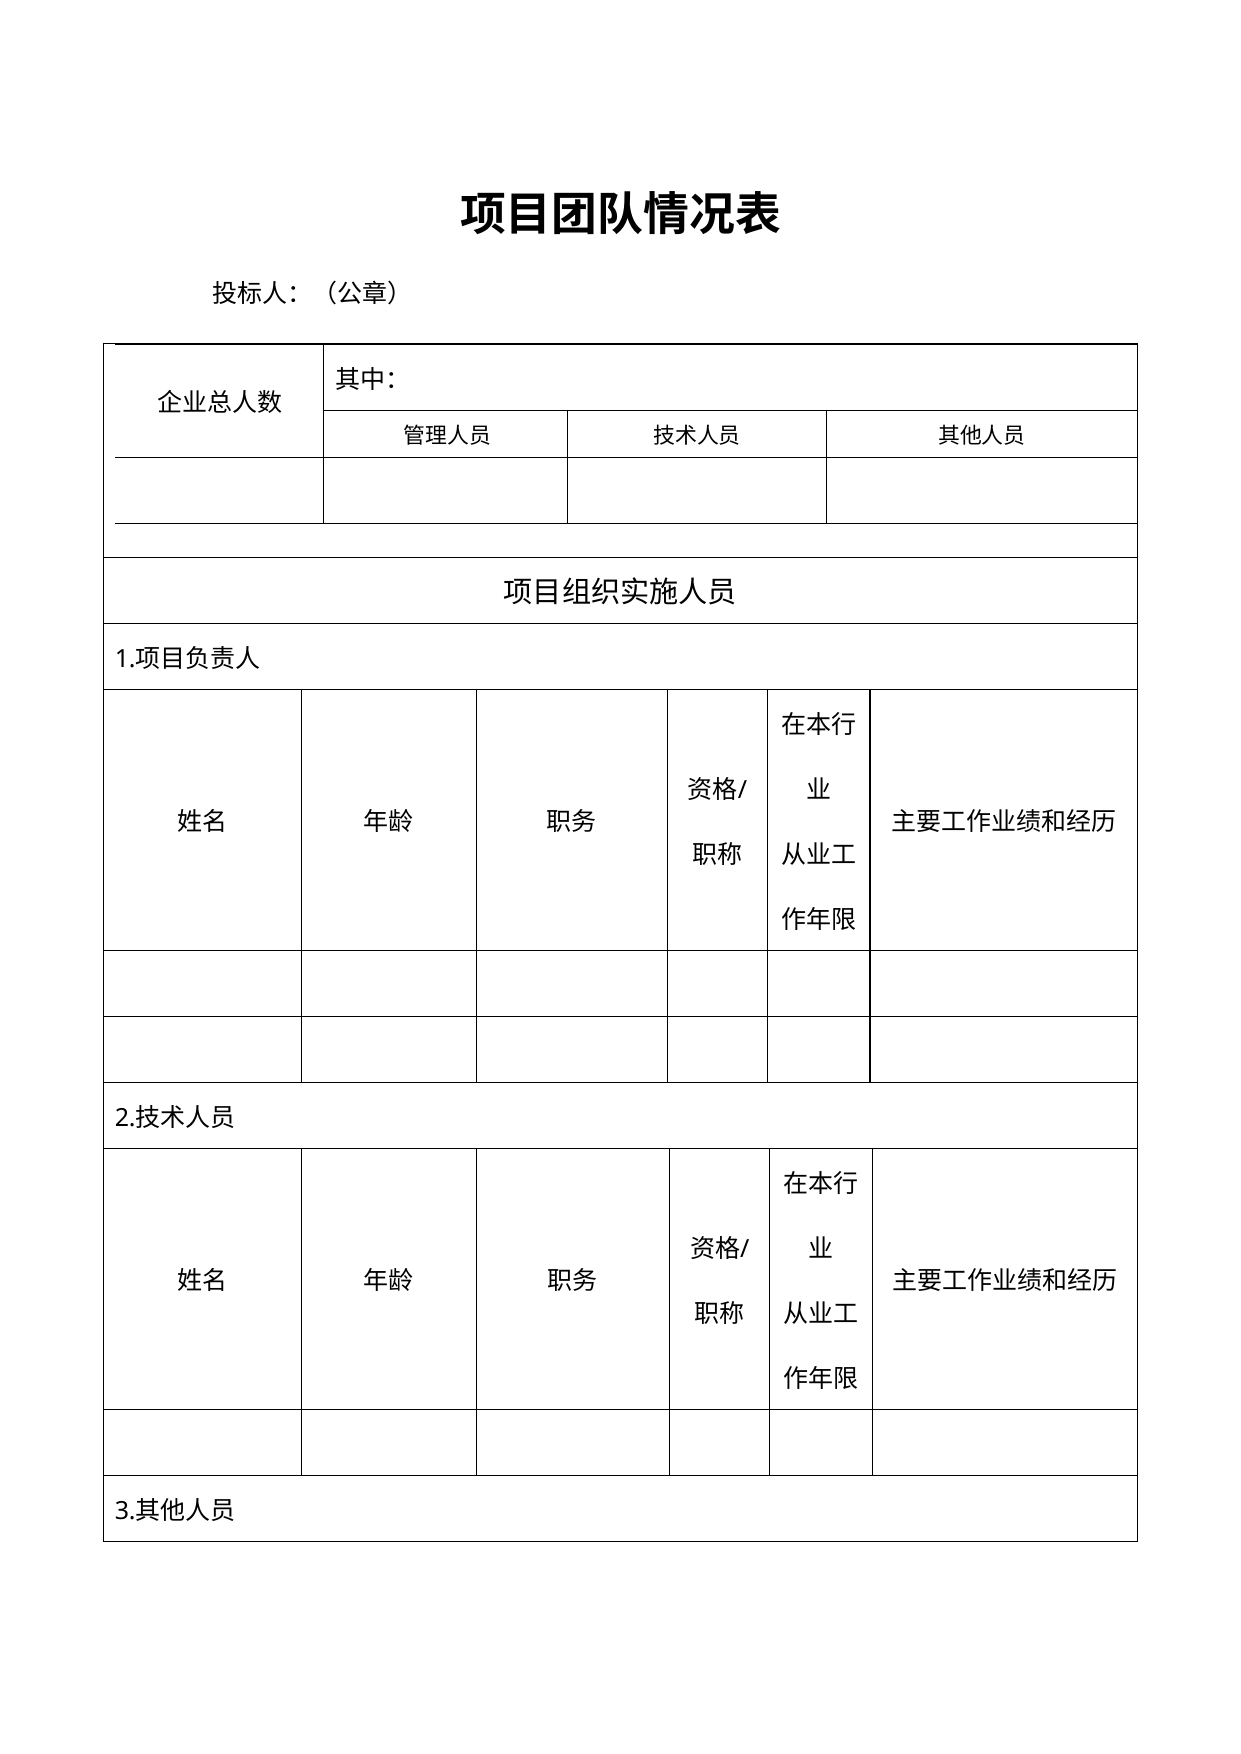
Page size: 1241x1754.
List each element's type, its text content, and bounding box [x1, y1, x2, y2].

table_cell [104, 951, 301, 1016]
table_cell 职务 [477, 1149, 669, 1409]
table_cell 年龄 [302, 1149, 476, 1409]
table_cell [670, 1410, 769, 1475]
table_cell 在本行业 从业工作年限 [768, 690, 869, 950]
table_cell 1.项目负责人 [104, 624, 1137, 689]
table_cell 2.技术人员 [104, 1083, 1137, 1148]
table_cell 主要工作业绩和经历 [871, 690, 1137, 950]
table_cell [668, 951, 767, 1016]
table_cell [871, 951, 1137, 1016]
table_cell [302, 1017, 476, 1082]
table_cell 姓名 [104, 690, 301, 950]
table_cell [768, 951, 869, 1016]
table_cell [104, 1017, 301, 1082]
table_cell [302, 1410, 476, 1475]
table_cell [477, 1017, 667, 1082]
table_cell 项目组织实施人员 [104, 558, 1137, 623]
table_cell [770, 1410, 872, 1475]
table_cell 年龄 [302, 690, 476, 950]
table_cell [873, 1410, 1137, 1475]
table_cell 在本行业 从业工作年限 [770, 1149, 872, 1409]
table_cell 资格/职称 [670, 1149, 769, 1409]
table_cell 主要工作业绩和经历 [873, 1149, 1137, 1409]
table_cell [871, 1017, 1137, 1082]
table_header [104, 344, 1137, 557]
table_cell [477, 951, 667, 1016]
table_cell [668, 1017, 767, 1082]
table_cell 资格/职称 [668, 690, 767, 950]
table_cell [477, 1410, 669, 1475]
text 投标人：（公章） [187, 259, 1053, 324]
table_cell 3.其他人员 [104, 1476, 1137, 1541]
table_cell 姓名 [104, 1149, 301, 1409]
table_cell [104, 1410, 301, 1475]
table_cell [768, 1017, 869, 1082]
table_cell [302, 951, 476, 1016]
text 项目团队情况表 [187, 162, 1053, 259]
table_cell 职务 [477, 690, 667, 950]
